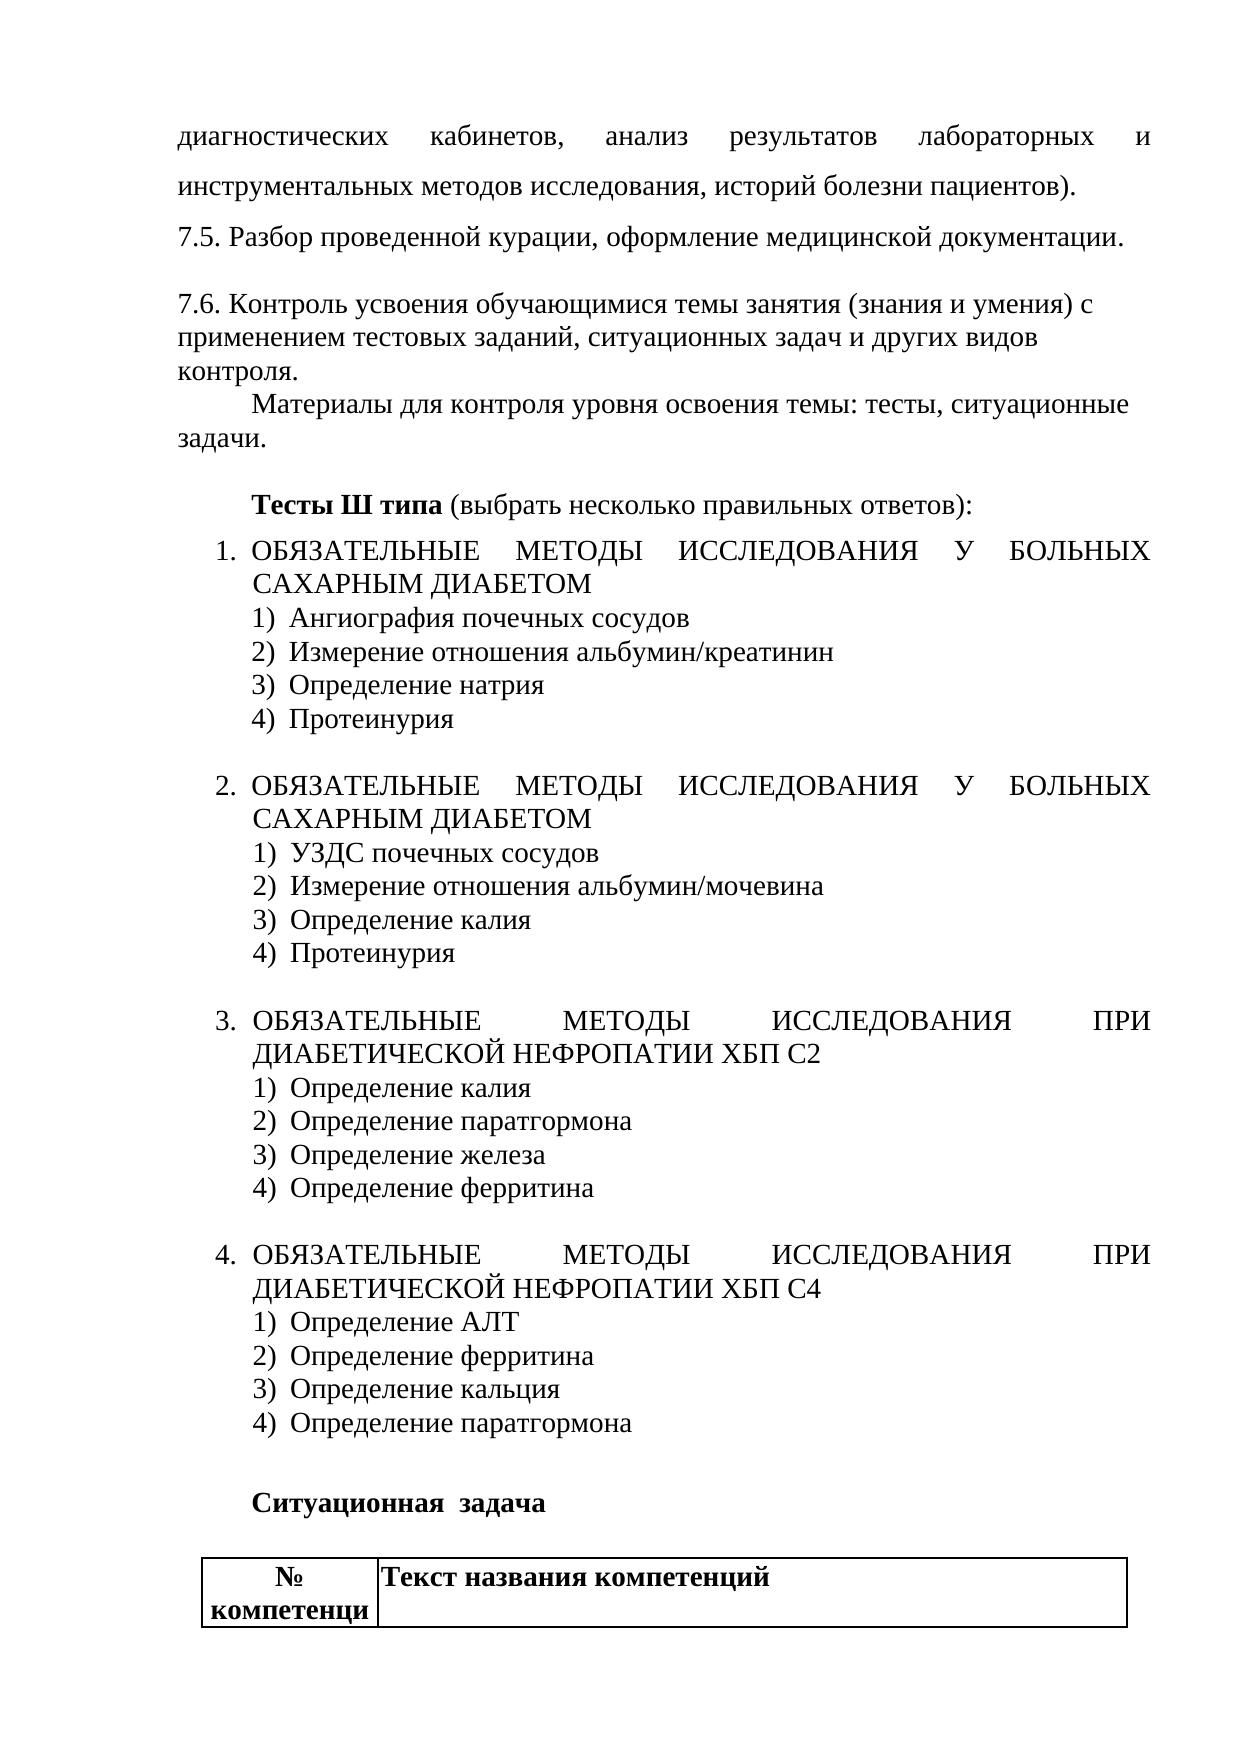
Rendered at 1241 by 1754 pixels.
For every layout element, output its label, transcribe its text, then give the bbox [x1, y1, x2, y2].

list Определение калия [252, 902, 1152, 936]
list Определение ферритина [252, 1338, 1152, 1372]
table_header № компетенций [203, 1559, 377, 1626]
list Определение паратгормона [252, 1103, 1152, 1137]
list Определение ферритина [252, 1170, 1152, 1204]
list Определение паратгормона [252, 1405, 1152, 1439]
text Материалы для контроля уровня освоения темы: тесты, ситуационные задачи. [177, 386, 1152, 453]
list Протеинурия [252, 936, 1152, 969]
list ОБЯЗАТЕЛЬНЫЕ МЕТОДЫ ИССЛЕДОВАНИЯ У БОЛЬНЫХ САХАРНЫМ ДИАБЕТОМ [215, 533, 1152, 600]
list Определение калия [252, 1070, 1152, 1103]
list Определение железа [252, 1137, 1152, 1170]
text 7.5. Разбор проведенной курации, оформление медицинской документации. [177, 219, 1152, 252]
list Определение кальция [252, 1372, 1152, 1405]
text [177, 118, 1152, 202]
list Определение АЛТ [252, 1304, 1152, 1338]
text Ситуационная задача [177, 1485, 1152, 1518]
list ОБЯЗАТЕЛЬНЫЕ МЕТОДЫ ИССЛЕДОВАНИЯ У БОЛЬНЫХ САХАРНЫМ ДИАБЕТОМ [215, 768, 1152, 835]
list Определение натрия [251, 667, 1152, 701]
list Измерение отношения альбумин/мочевина [252, 868, 1152, 902]
list УЗДС почечных сосудов [252, 835, 1152, 868]
list ОБЯЗАТЕЛЬНЫЕ МЕТОДЫ ИССЛЕДОВАНИЯ ПРИ ДИАБЕТИЧЕСКОЙ НЕФРОПАТИИ ХБП С2 [215, 1003, 1152, 1070]
list Ангиография почечных сосудов [251, 600, 1152, 634]
list Протеинурия [251, 701, 1152, 734]
list Измерение отношения альбумин/креатинин [251, 634, 1152, 667]
list ОБЯЗАТЕЛЬНЫЕ МЕТОДЫ ИССЛЕДОВАНИЯ ПРИ ДИАБЕТИЧЕСКОЙ НЕФРОПАТИИ ХБП С4 [215, 1237, 1152, 1304]
text Тесты Ш типа (выбрать несколько правильных ответов): [177, 487, 1152, 521]
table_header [379, 1559, 1126, 1626]
text 7.6. Контроль усвоения обучающимися темы занятия (знания и умения) с применением тестовых заданий, ситуационных задач и других видов контроля. [177, 286, 1152, 386]
